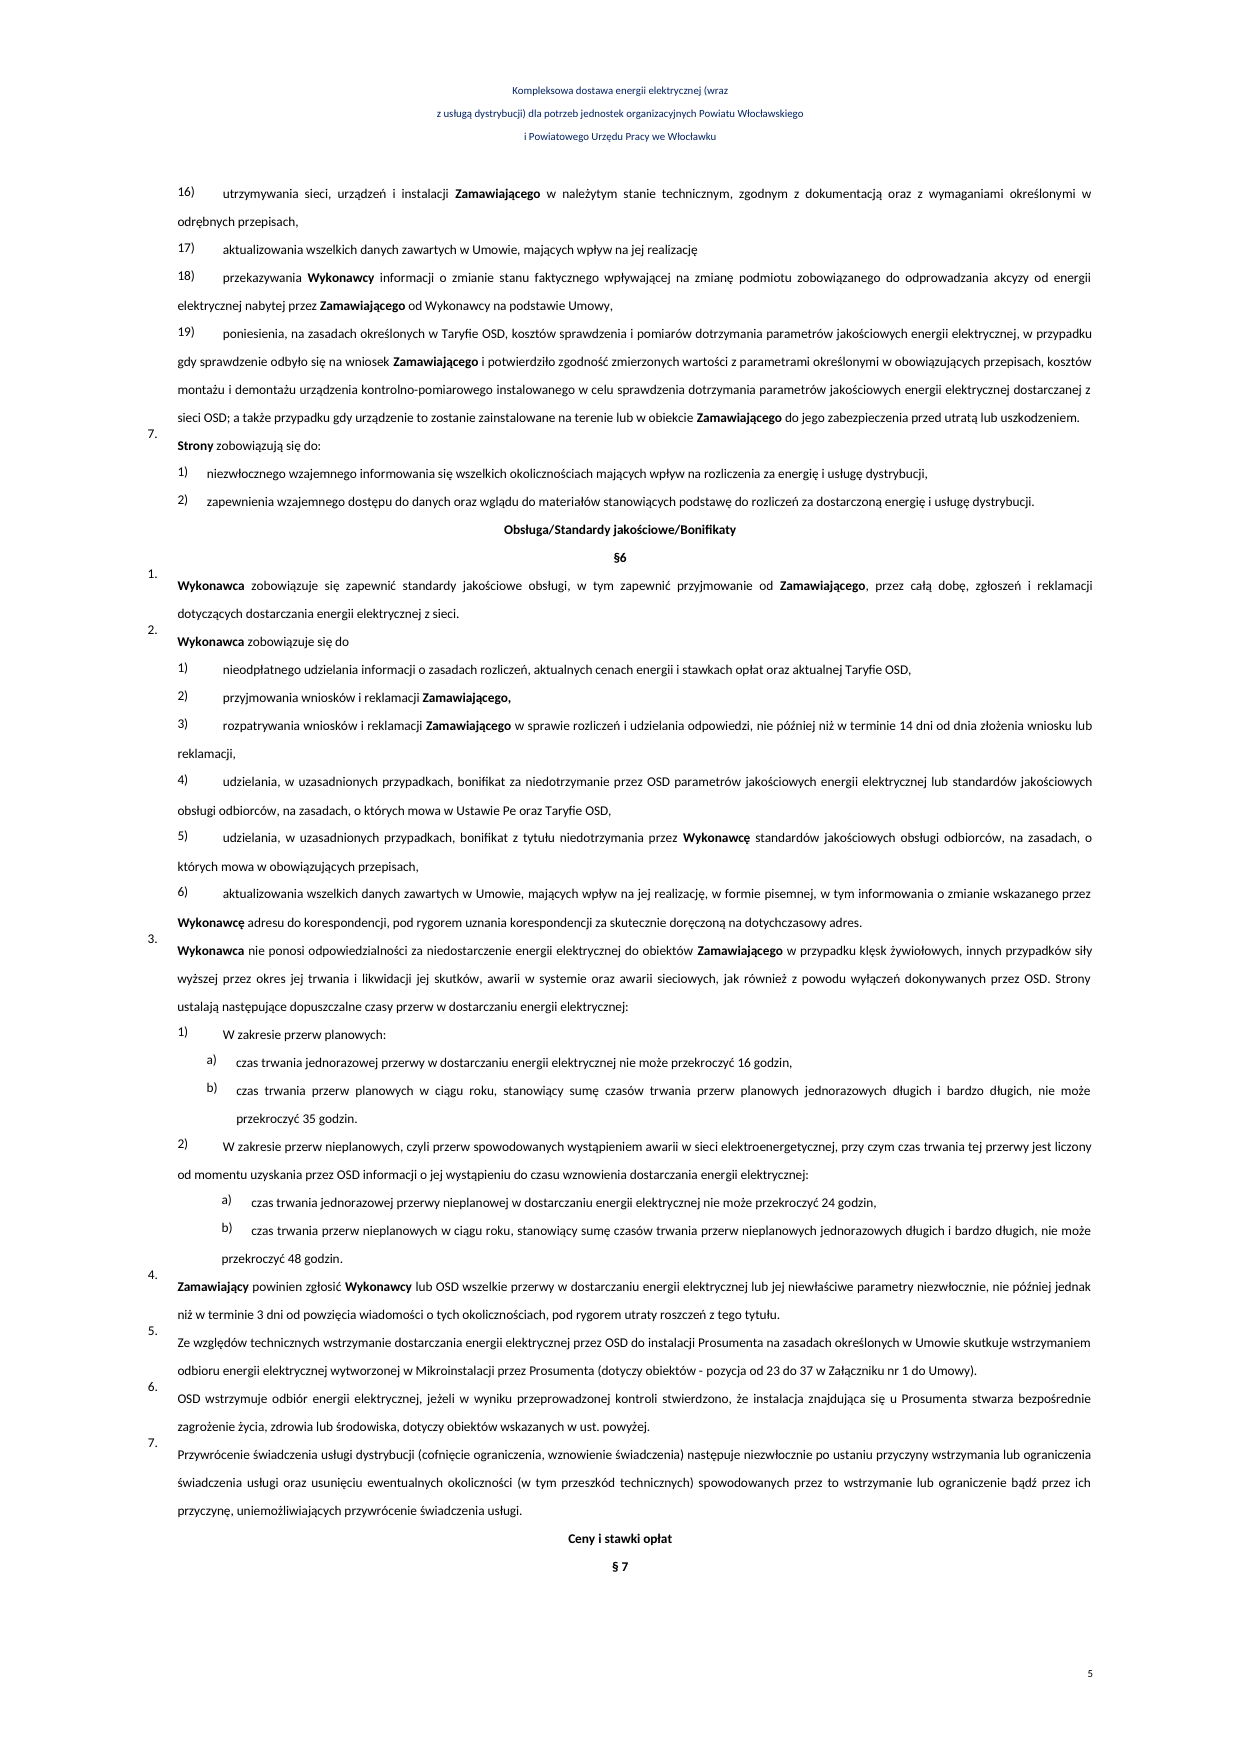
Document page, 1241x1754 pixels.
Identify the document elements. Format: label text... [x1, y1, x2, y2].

list poniesienia, na zasadach określonych w Taryfie OSD, kosztów sprawdzenia i pomiarów dotrzymania parametrów jakościowych energii elektrycznej, w przypadku gdy sprawdzenie odbyło się na wniosek Zamawiającego i potwierdziło zgodność zmierzonych wartości z parametrami określonymi w obowiązujących przepisach, kosztów montażu i demontażu urządzenia kontrolno-pomiarowego instalowanego w celu sprawdzenia dotrzymania parametrów jakościowych energii elektrycznej dostarczanej z sieci OSD; a także przypadku gdy urządzenie to zostanie zainstalowane na terenie lub w obiekcie Zamawiającego do jego zabezpieczenia przed utratą lub uszkodzeniem. [177, 314, 1093, 426]
list czas trwania jednorazowej przerwy w dostarczaniu energii elektrycznej nie może przekroczyć 16 godzin, [206, 1042, 1093, 1070]
list Zamawiający powinien zgłosić Wykonawcy lub OSD wszelkie przerwy w dostarczaniu energii elektrycznej lub jej niewłaściwe parametry niezwłocznie, nie później jednak niż w terminie 3 dni od powzięcia wiadomości o tych okolicznościach, pod rygorem utraty roszczeń z tego tytułu. [148, 1266, 1093, 1322]
text § 7 [147, 1547, 1093, 1575]
list udzielania, w uzasadnionych przypadkach, bonifikat za niedotrzymanie przez OSD parametrów jakościowych energii elektrycznej lub standardów jakościowych obsługi odbiorców, na zasadach, o których mowa w Ustawie Pe oraz Taryfie OSD, [177, 762, 1093, 818]
list przekazywania Wykonawcy informacji o zmianie stanu faktycznego wpływającej na zmianę podmiotu zobowiązanego do odprowadzania akcyzy od energii elektrycznej nabytej przez Zamawiającego od Wykonawcy na podstawie Umowy, [177, 258, 1093, 314]
list utrzymywania sieci, urządzeń i instalacji Zamawiającego w należytym stanie technicznym, zgodnym z dokumentacją oraz z wymaganiami określonymi w odrębnych przepisach, [177, 174, 1093, 230]
list przyjmowania wniosków i reklamacji Zamawiającego, [177, 678, 1093, 706]
list Ze względów technicznych wstrzymanie dostarczania energii elektrycznej przez OSD do instalacji Prosumenta na zasadach określonych w Umowie skutkuje wstrzymaniem odbioru energii elektrycznej wytworzonej w Mikroinstalacji przez Prosumenta (dotyczy obiektów - pozycja od 23 do 37 w Załączniku nr 1 do Umowy). [148, 1322, 1093, 1378]
list OSD wstrzymuje odbiór energii elektrycznej, jeżeli w wyniku przeprowadzonej kontroli stwierdzono, że instalacja znajdująca się u Prosumenta stwarza bezpośrednie zagrożenie życia, zdrowia lub środowiska, dotyczy obiektów wskazanych w ust. powyżej. [148, 1378, 1093, 1434]
list Strony zobowiązują się do: [147, 426, 1093, 454]
list aktualizowania wszelkich danych zawartych w Umowie, mających wpływ na jej realizację [177, 230, 1093, 258]
list czas trwania jednorazowej przerwy nieplanowej w dostarczaniu energii elektrycznej nie może przekroczyć 24 godzin, [221, 1182, 1093, 1210]
list W zakresie przerw planowych: [177, 1014, 1093, 1042]
list udzielania, w uzasadnionych przypadkach, bonifikat z tytułu niedotrzymania przez Wykonawcę standardów jakościowych obsługi odbiorców, na zasadach, o których mowa w obowiązujących przepisach, [177, 818, 1093, 874]
list Wykonawca zobowiązuje się do [147, 622, 1093, 650]
list czas trwania przerw nieplanowych w ciągu roku, stanowiący sumę czasów trwania przerw nieplanowych jednorazowych długich i bardzo długich, nie może przekroczyć 48 godzin. [221, 1210, 1093, 1266]
list niezwłocznego wzajemnego informowania się wszelkich okolicznościach mających wpływ na rozliczenia za energię i usługę dystrybucji, [177, 454, 1093, 482]
list aktualizowania wszelkich danych zawartych w Umowie, mających wpływ na jej realizację, w formie pisemnej, w tym informowania o zmianie wskazanego przez Wykonawcę adresu do korespondencji, pod rygorem uznania korespondencji za skutecznie doręczoną na dotychczasowy adres. [177, 874, 1093, 930]
text Ceny i stawki opłat [147, 1519, 1093, 1547]
text Obsługa/Standardy jakościowe/Bonifikaty [147, 510, 1093, 538]
list rozpatrywania wniosków i reklamacji Zamawiającego w sprawie rozliczeń i udzielania odpowiedzi, nie później niż w terminie 14 dni od dnia złożenia wniosku lub reklamacji, [177, 706, 1093, 762]
list zapewnienia wzajemnego dostępu do danych oraz wglądu do materiałów stanowiących podstawę do rozliczeń za dostarczoną energię i usługę dystrybucji. [177, 482, 1093, 510]
list W zakresie przerw nieplanowych, czyli przerw spowodowanych wystąpieniem awarii w sieci elektroenergetycznej, przy czym czas trwania tej przerwy jest liczony od momentu uzyskania przez OSD informacji o jej wystąpieniu do czasu wznowienia dostarczania energii elektrycznej: [177, 1126, 1093, 1182]
list czas trwania przerw planowych w ciągu roku, stanowiący sumę czasów trwania przerw planowych jednorazowych długich i bardzo długich, nie może przekroczyć 35 godzin. [206, 1070, 1093, 1126]
list nieodpłatnego udzielania informacji o zasadach rozliczeń, aktualnych cenach energii i stawkach opłat oraz aktualnej Taryfie OSD, [177, 650, 1093, 678]
text §6 [147, 538, 1093, 566]
list Wykonawca nie ponosi odpowiedzialności za niedostarczenie energii elektrycznej do obiektów Zamawiającego w przypadku klęsk żywiołowych, innych przypadków siły wyższej przez okres jej trwania i likwidacji jej skutków, awarii w systemie oraz awarii sieciowych, jak również z powodu wyłączeń dokonywanych przez OSD. Strony ustalają następujące dopuszczalne czasy przerw w dostarczaniu energii elektrycznej: [147, 930, 1093, 1014]
list Wykonawca zobowiązuje się zapewnić standardy jakościowe obsługi, w tym zapewnić przyjmowanie od Zamawiającego, przez całą dobę, zgłoszeń i reklamacji dotyczących dostarczania energii elektrycznej z sieci. [147, 566, 1093, 622]
list Przywrócenie świadczenia usługi dystrybucji (cofnięcie ograniczenia, wznowienie świadczenia) następuje niezwłocznie po ustaniu przyczyny wstrzymania lub ograniczenia świadczenia usługi oraz usunięciu ewentualnych okoliczności (w tym przeszkód technicznych) spowodowanych przez to wstrzymanie lub ograniczenie bądź przez ich przyczynę, uniemożliwiających przywrócenie świadczenia usługi. [148, 1434, 1093, 1519]
